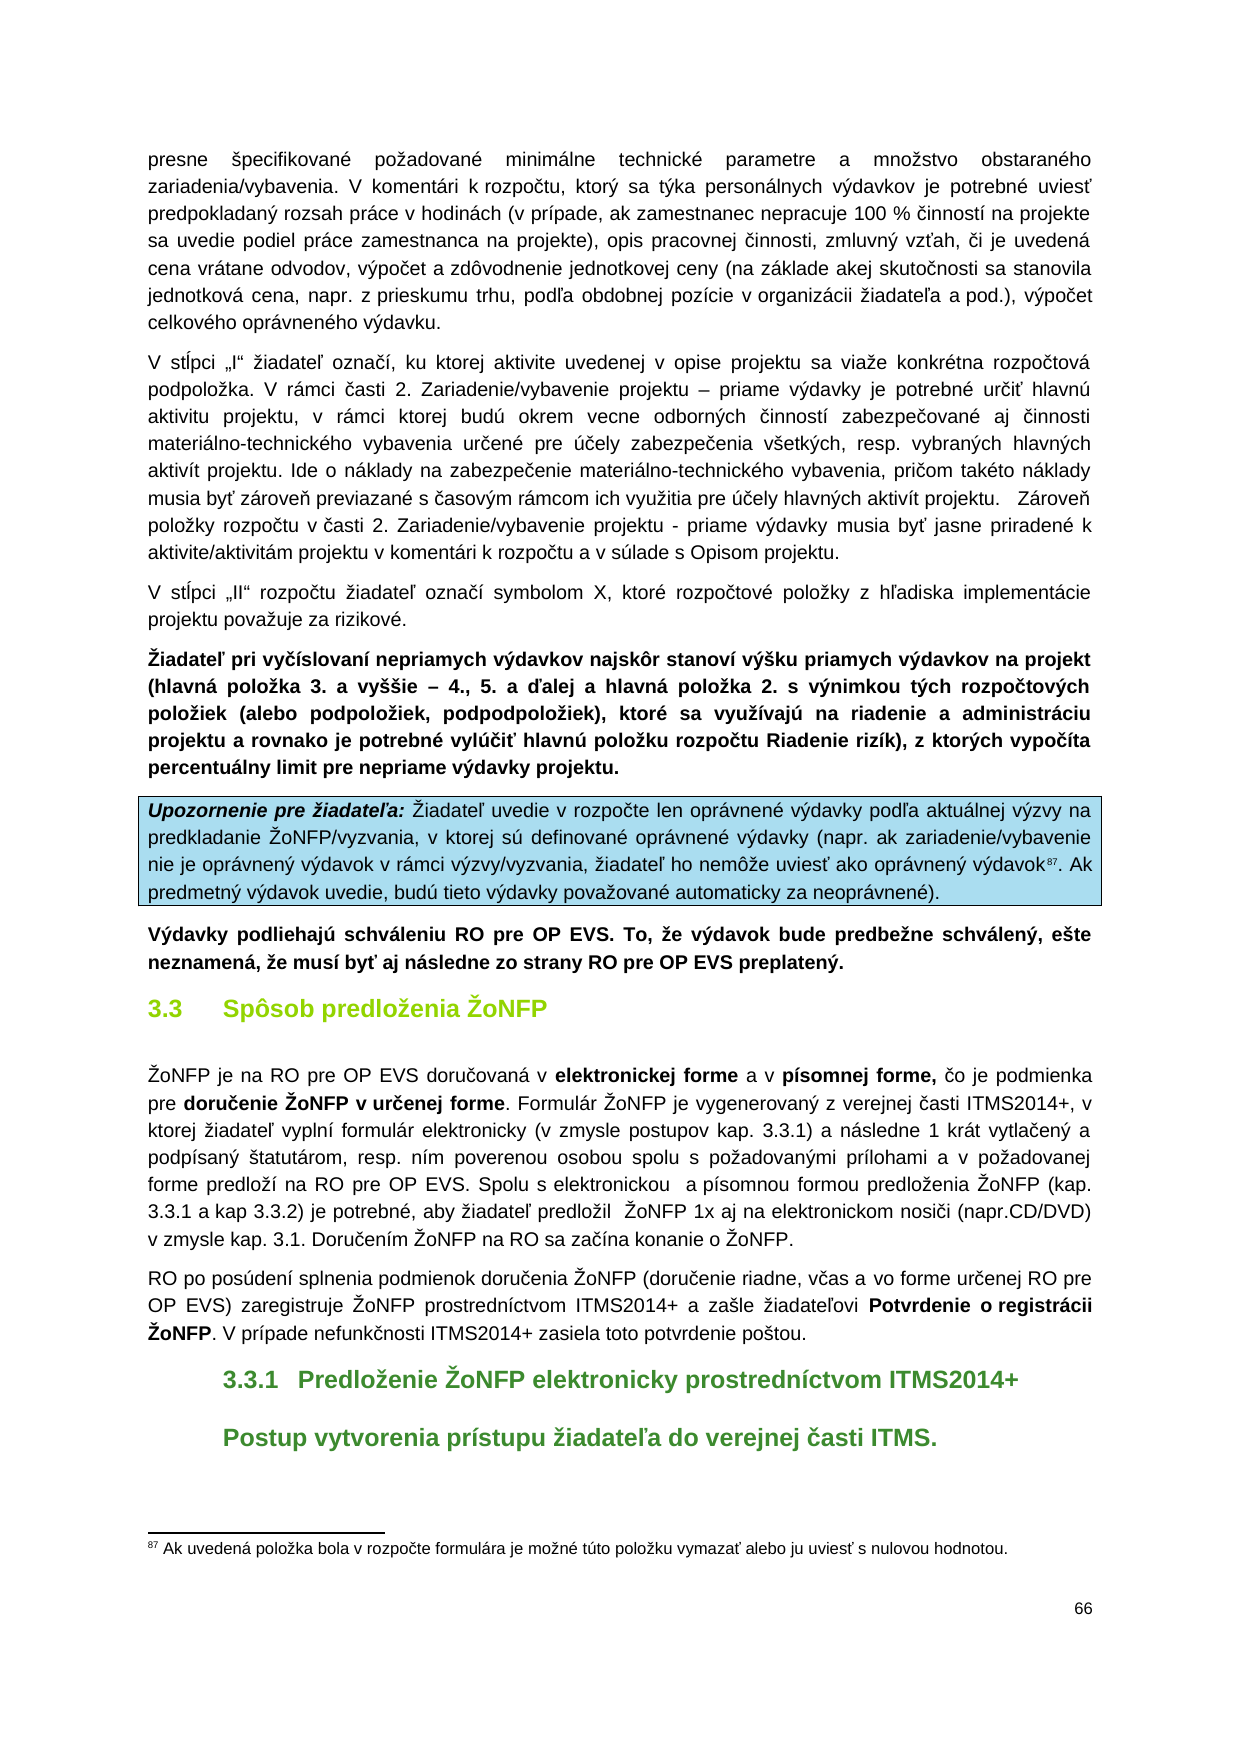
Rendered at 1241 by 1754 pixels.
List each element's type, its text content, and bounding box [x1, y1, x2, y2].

text Upozornenie pre žiadateľa: Žiadateľ uvedie v rozpočte len oprávnené výdavky podľa aktuálnej výzvy na predkladanie ŽoNFP/vyzvania, v ktorej sú definované oprávnené výdavky (napr. ak zariadenie/vybavenie nie je oprávnený výdavok v rámci výzvy/vyzvania, žiadateľ ho nemôže uviesť ako oprávnený výdavok. Ak predmetný výdavok uvedie, budú tieto výdavky považované automaticky za neoprávnené). [139, 797, 1101, 905]
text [148, 148, 1092, 333]
text ŽoNFP je na RO pre OP EVS doručovaná v elektronickej forme a v písomnej forme, čo je podmienka pre doručenie ŽoNFP v určenej forme. Formulár ŽoNFP je vygenerovaný z verejnej časti ITMS2014+, v ktorej žiadateľ vyplní formulár elektronicky (v zmysle postupov kap. 3.3.1) a následne 1 krát vytlačený a podpísaný štatutárom, resp. ním poverenou osobou spolu s požadovanými prílohami a v požadovanej forme predloží na RO pre OP EVS. Spolu s elektronickou a písomnou formou predloženia ŽoNFP (kap. 3.3.1 a kap 3.3.2) je potrebné, aby žiadateľ predložil ŽoNFP 1x aj na elektronickom nosiči (napr.CD/DVD) v zmysle kap. 3.1. Doručením ŽoNFP na RO sa začína konanie o ŽoNFP. [148, 1064, 1092, 1250]
text V stĺpci „I“ žiadateľ označí, ku ktorej aktivite uvedenej v opise projektu sa viaže konkrétna rozpočtová podpoložka. V rámci časti 2. Zariadenie/vybavenie projektu – priame výdavky je potrebné určiť hlavnú aktivitu projektu, v rámci ktorej budú okrem vecne odborných činností zabezpečované aj činnosti materiálno-technického vybavenia určené pre účely zabezpečenia všetkých, resp. vybraných hlavných aktivít projektu. Ide o náklady na zabezpečenie materiálno-technického vybavenia, pričom takéto náklady musia byť zároveň previazané s časovým rámcom ich využitia pre účely hlavných aktivít projektu. Zároveň položky rozpočtu v časti 2. Zariadenie/vybavenie projektu - priame výdavky musia byť jasne priradené k aktivite/aktivitám projektu v komentári k rozpočtu a v súlade s Opisom projektu. [148, 351, 1092, 563]
subtitle 3.3.1 Predloženie ŽoNFP elektronicky prostredníctvom ITMS2014+ [223, 1365, 1092, 1394]
text Výdavky podliehajú schváleniu RO pre OP EVS. To, že výdavok bude predbežne schválený, ešte neznamená, že musí byť aj následne zo strany RO pre OP EVS preplatený. [148, 923, 1092, 973]
text V stĺpci „II“ rozpočtu žiadateľ označí symbolom X, ktoré rozpočtové položky z hľadiska implementácie projektu považuje za rizikové. [148, 581, 1092, 630]
text Postup vytvorenia prístupu žiadateľa do verejnej časti ITMS. [223, 1423, 1092, 1452]
text Žiadateľ pri vyčíslovaní nepriamych výdavkov najskôr stanoví výšku priamych výdavkov na projekt (hlavná položka 3. a vyššie – 4., 5. a ďalej a hlavná položka 2. s výnimkou tých rozpočtových položiek (alebo podpoložiek, podpodpoložiek), ktoré sa využívajú na riadenie a administráciu projektu a rovnako je potrebné vylúčiť hlavnú položku rozpočtu Riadenie rizík), z ktorých vypočíta percentuálny limit pre nepriame výdavky projektu. [148, 647, 1092, 779]
text RO po posúdení splnenia podmienok doručenia ŽoNFP (doručenie riadne, včas a vo forme určenej RO pre OP EVS) zaregistruje ŽoNFP prostredníctvom ITMS2014+ a zašle žiadateľovi Potvrdenie o registrácii ŽoNFP. V prípade nefunkčnosti ITMS2014+ zasiela toto potvrdenie poštou. [148, 1267, 1092, 1344]
subtitle 3.3 Spôsob predloženia ŽoNFP [148, 994, 1092, 1023]
